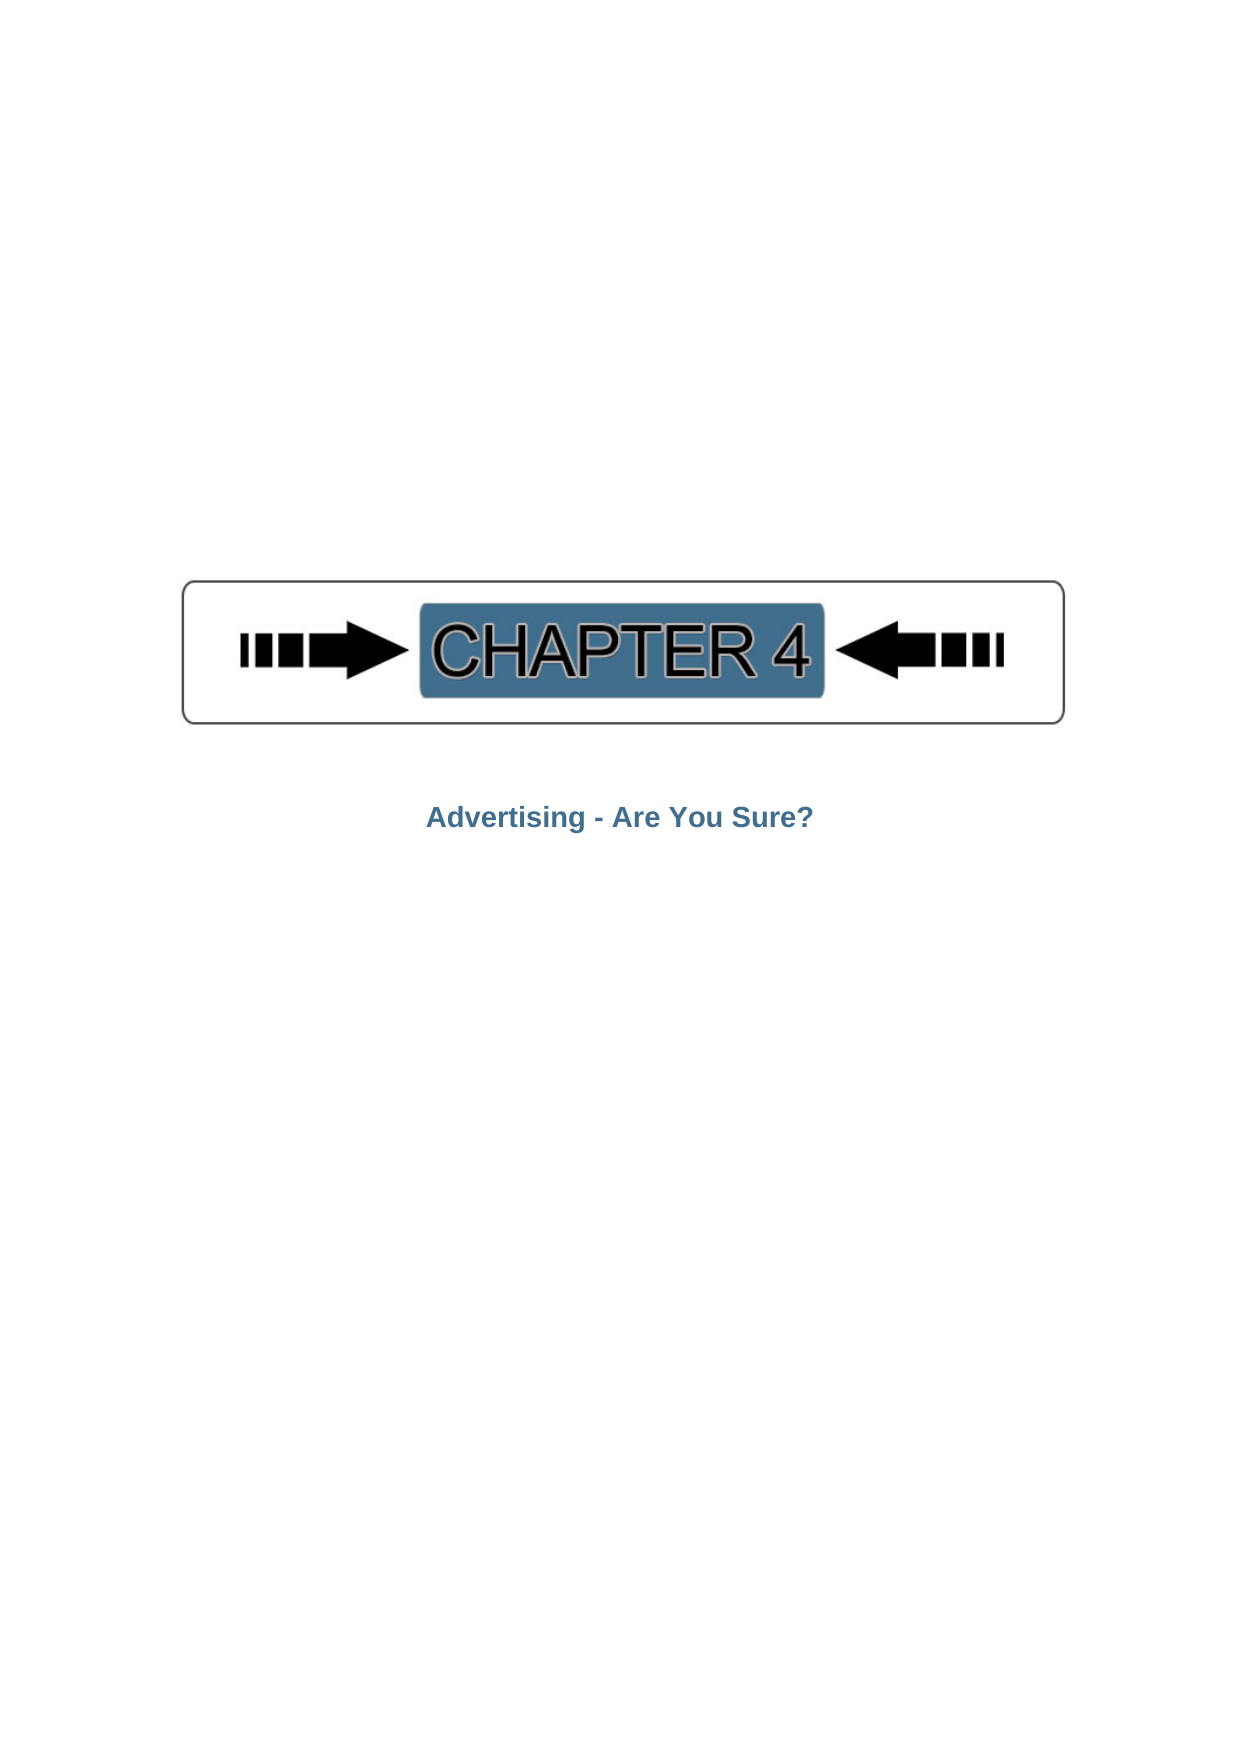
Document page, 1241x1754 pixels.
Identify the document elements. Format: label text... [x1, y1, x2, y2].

subtitle Advertising - Are You Sure? [150, 800, 1090, 834]
picture [150, 558, 1091, 747]
